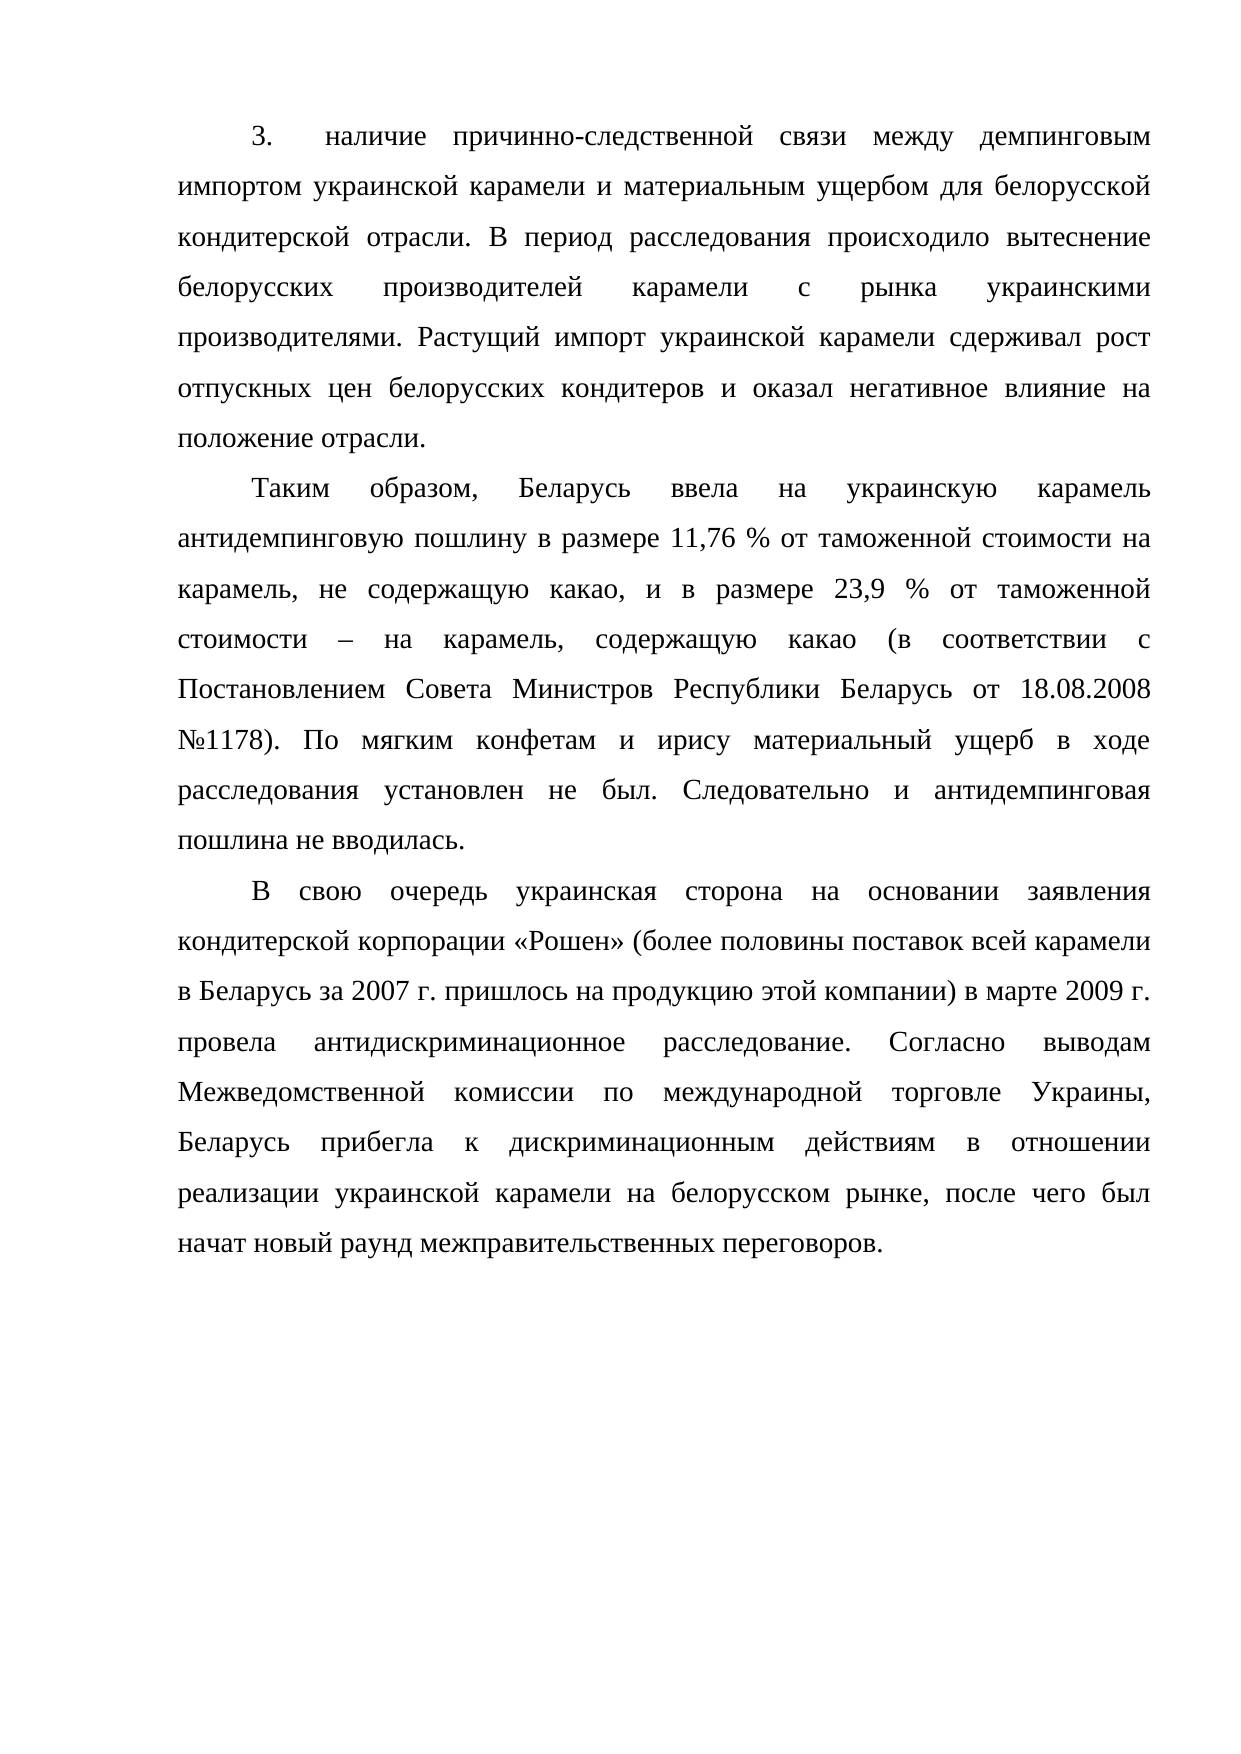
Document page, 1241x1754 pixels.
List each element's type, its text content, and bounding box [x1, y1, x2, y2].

text Таким образом, Беларусь ввела на украинскую карамель антидемпинговую пошлину в размере 11,76 % от таможенной стоимости на карамель, не содержащую какао, и в размере 23,9 % от таможенной стоимости – на карамель, содержащую какао (в соответствии с Постановлением Совета Министров Республики Беларусь от 18.08.2008 №1178). По мягким конфетам и ирису материальный ущерб в ходе расследования установлен не был. Следовательно и антидемпинговая пошлина не вводилась. [177, 470, 1152, 856]
text В свою очередь украинская сторона на основании заявления кондитерской корпорации «Рошен» (более половины поставок всей карамели в Беларусь за . пришлось на продукцию этой компании) в марте . провела антидискриминационное расследование. Согласно выводам Межведомственной комиссии по международной торговле Украины, Беларусь прибегла к дискриминационным действиям в отношении реализации украинской карамели на белорусском рынке, после чего был начат новый раунд межправительственных переговоров. [177, 873, 1152, 1258]
list наличие причинно-следственной связи между демпинговым импортом украинской карамели и материальным ущербом для белорусской кондитерской отрасли. В период расследования происходило вытеснение белорусских производителей карамели с рынка украинскими производителями. Растущий импорт украинской карамели сдерживал рост отпускных цен белорусских кондитеров и оказал негативное влияние на положение отрасли. [177, 118, 1152, 453]
